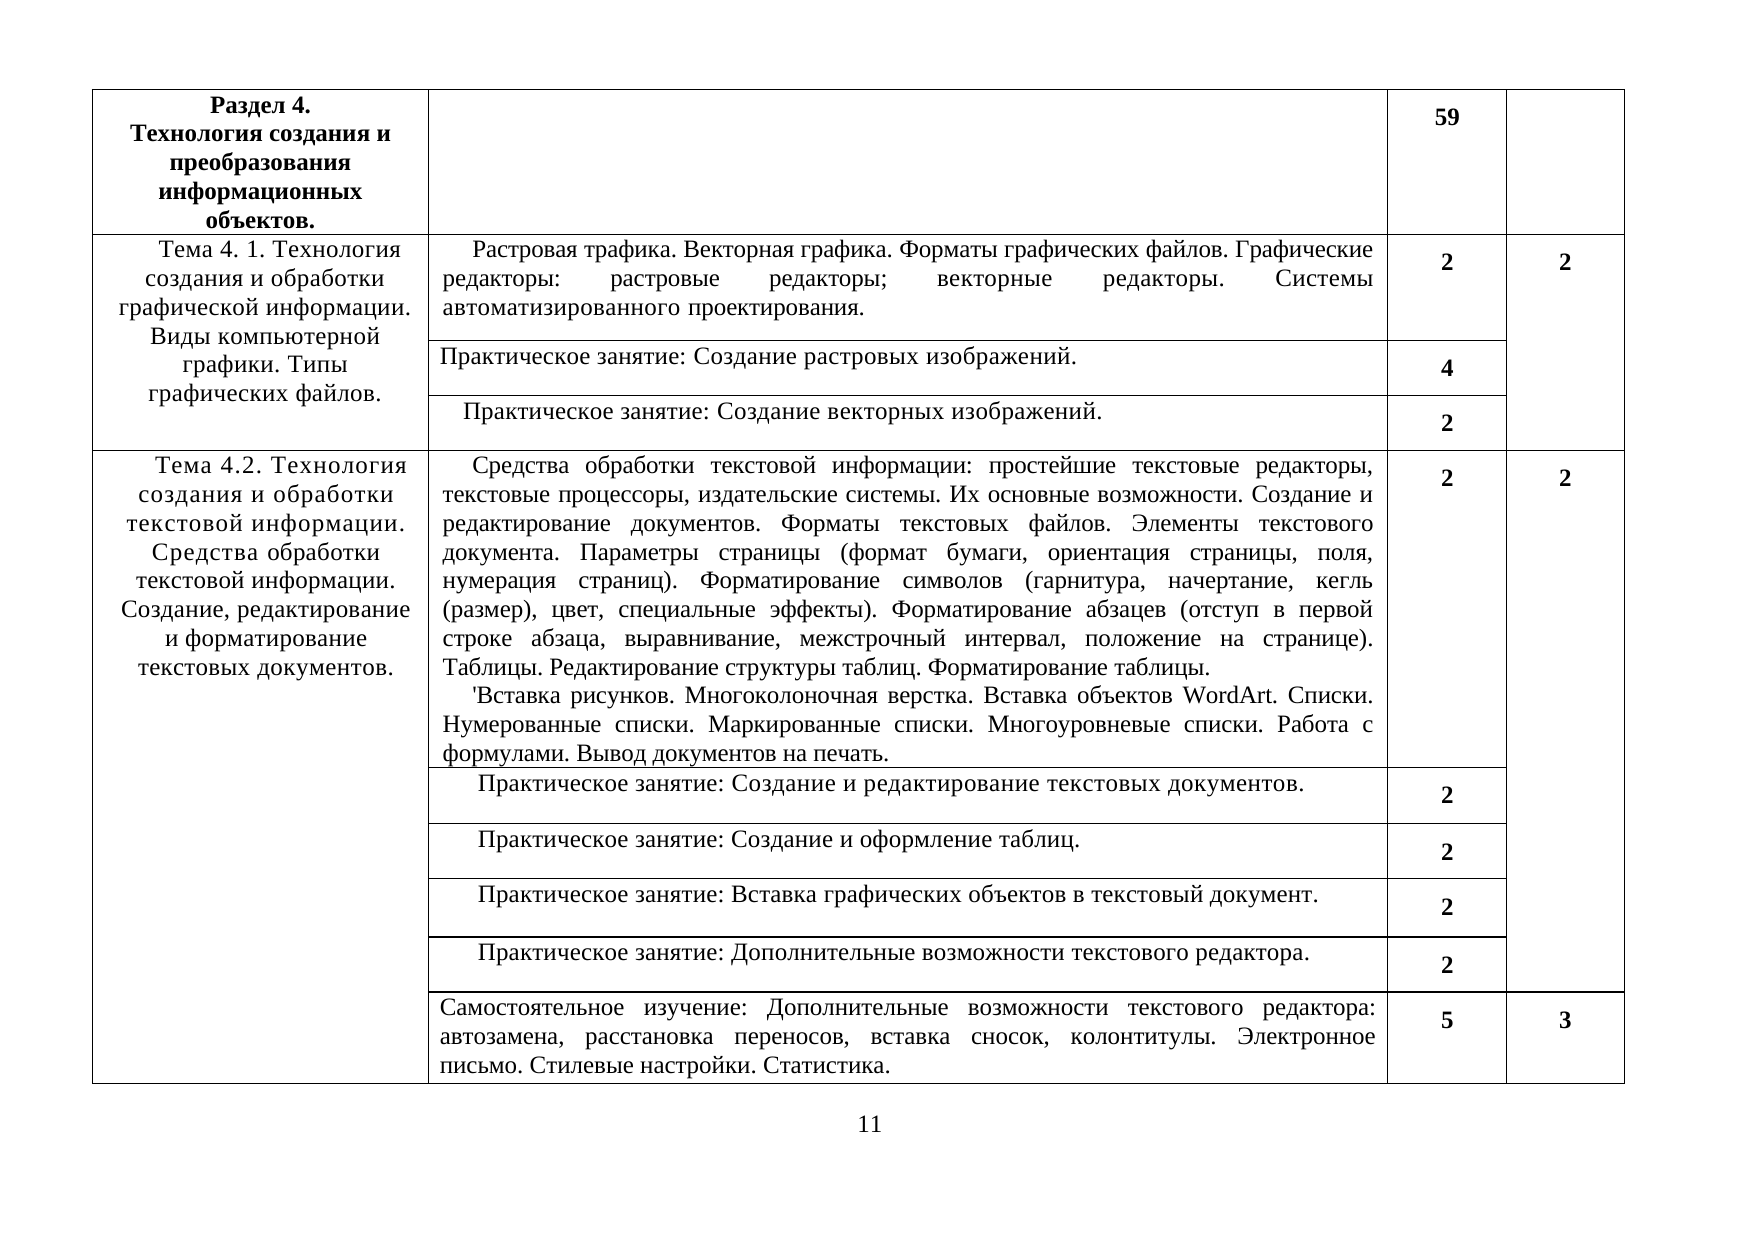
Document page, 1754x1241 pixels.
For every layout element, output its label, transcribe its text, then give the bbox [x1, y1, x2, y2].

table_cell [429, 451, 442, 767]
table_cell Практическое занятие: Вставка графических объектов в текстовый документ. [429, 879, 1387, 936]
table_cell Тема 4. 1. Технология создания и обработки графической информации. Виды компьютерной графики. Типы графических файлов. [93, 235, 428, 449]
table_cell Самостоятельное изучение: Дополнительные возможности текстового редактора: автозамена, расстановка переносов, вставка сносок, колонтитулы. Электронное письмо. Стилевые настройки. Статистика. [429, 993, 1387, 1083]
table_cell Практическое занятие: Создание и редактирование текстовых документов. [429, 768, 1387, 823]
table_cell 2 [1388, 451, 1506, 767]
table_cell Тема 4.2. Технология создания и обработки текстовой информации. Средства обработки текстовой информации. Создание, редактирование и форматирование текстовых документов. [93, 451, 428, 1083]
table_cell 3 [1507, 993, 1624, 1083]
table_cell 2 [1388, 235, 1506, 340]
table_cell 2 [1388, 396, 1506, 449]
table_header [429, 90, 1387, 233]
table_header Раздел 4. Технология создания и преобразования информационных объектов. [93, 90, 428, 233]
table_cell 2 [1388, 879, 1506, 936]
table_cell 2 [1507, 235, 1624, 449]
table_cell Практическое занятие: Создание и оформление таблиц. [429, 824, 1387, 878]
table_header [1507, 90, 1624, 233]
table_cell Практическое занятие: Создание растровых изображений. [429, 341, 1387, 395]
table_cell 2 [1388, 938, 1506, 991]
table_cell 4 [1388, 341, 1506, 395]
table_header 59 [1388, 90, 1506, 233]
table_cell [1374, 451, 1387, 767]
table_cell Практическое занятие: Создание векторных изображений. [429, 396, 1387, 449]
table_cell 2 [1388, 824, 1506, 878]
table_cell 2 [1507, 451, 1624, 991]
table_cell Практическое занятие: Дополнительные возможности текстового редактора. [429, 938, 1387, 991]
table_cell 2 [1388, 768, 1506, 823]
table_cell Растровая трафика. Векторная графика. Форматы графических файлов. Графические редакторы: растровые редакторы; векторные редакторы. Системы автоматизированного проектирования. [429, 235, 1387, 340]
table_cell 5 [1388, 993, 1506, 1083]
